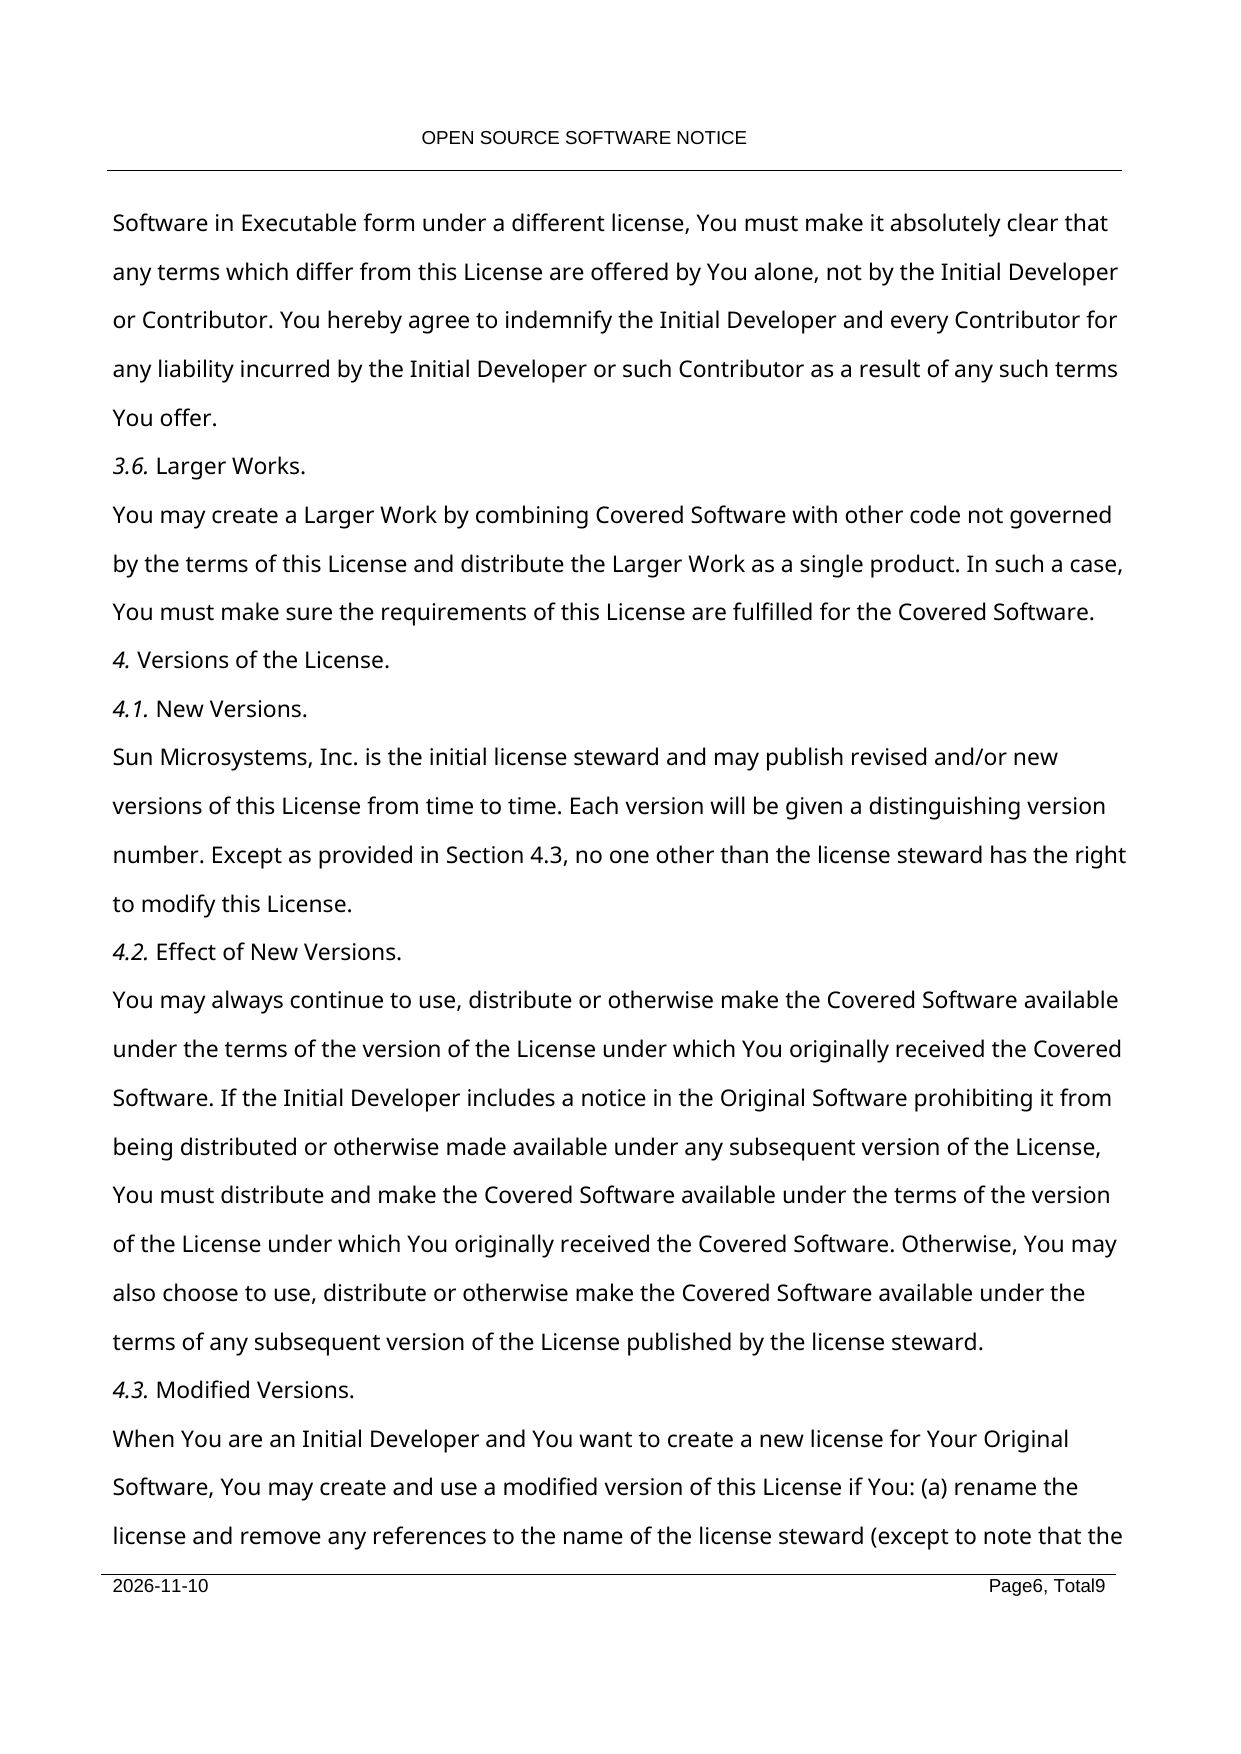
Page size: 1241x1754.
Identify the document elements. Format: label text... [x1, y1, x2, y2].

text 4. Versions of the License. [112, 644, 1128, 676]
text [112, 206, 1128, 434]
text 3.6. Larger Works. You may create a Larger Work by combining Covered Software with other code not governed by the terms of this License and distribute the Larger Work as a single product. In such a case, You must make sure the requirements of this License are fulfilled for the Covered Software. [112, 449, 1128, 628]
text 4.1. New Versions. Sun Microsystems, Inc. is the initial license steward and may publish revised and/or new versions of this License from time to time. Each version will be given a distinguishing version number. Except as provided in Section 4.3, no one other than the license steward has the right to modify this License. [112, 692, 1128, 919]
text 4.2. Effect of New Versions. You may always continue to use, distribute or otherwise make the Covered Software available under the terms of the version of the License under which You originally received the Covered Software. If the Initial Developer includes a notice in the Original Software prohibiting it from being distributed or otherwise made available under any subsequent version of the License, You must distribute and make the Covered Software available under the terms of the version of the License under which You originally received the Covered Software. Otherwise, You may also choose to use, distribute or otherwise make the Covered Software available under the terms of any subsequent version of the License published by the license steward. [112, 935, 1128, 1358]
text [112, 1373, 1128, 1552]
